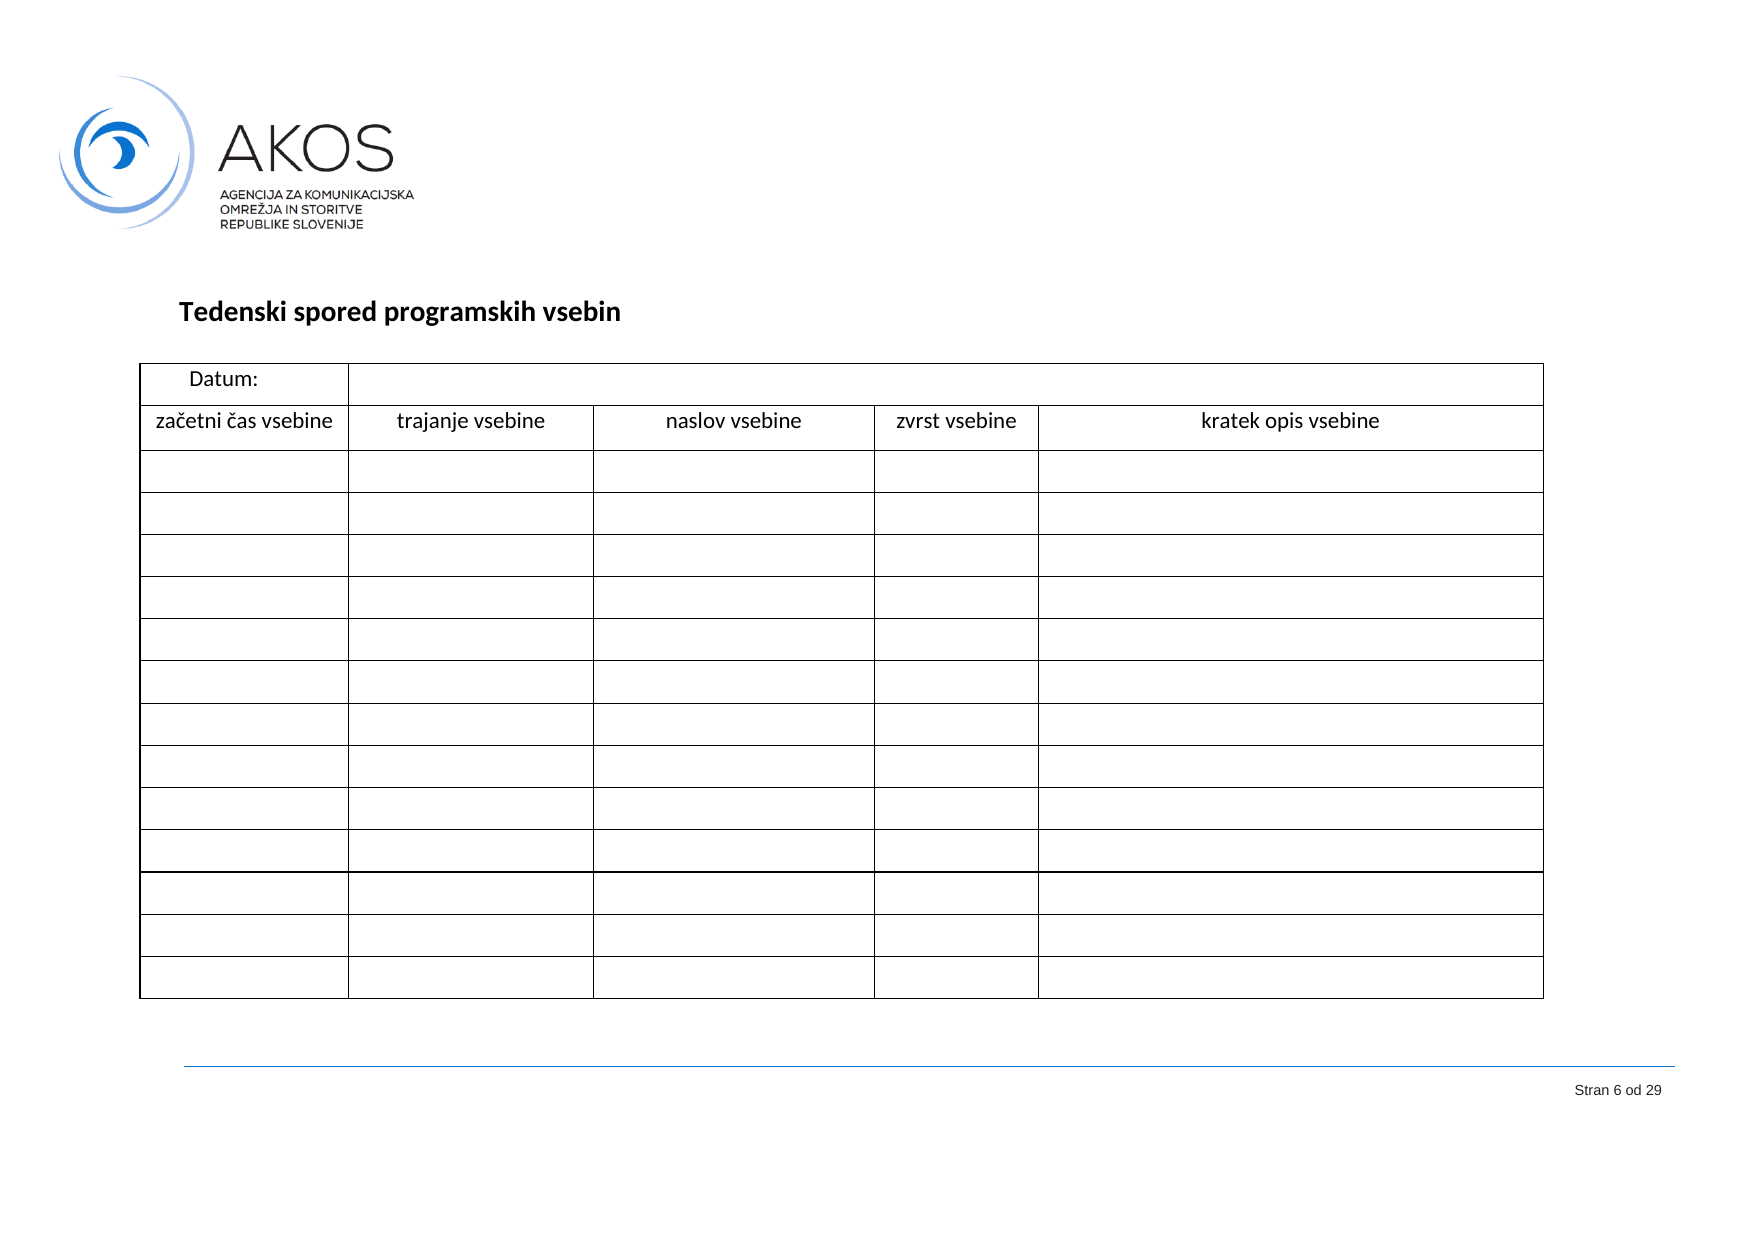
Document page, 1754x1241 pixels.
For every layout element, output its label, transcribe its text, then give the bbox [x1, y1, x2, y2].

table_cell [594, 704, 874, 745]
table_cell [349, 619, 593, 660]
table_cell zvrst vsebine [875, 406, 1038, 449]
table_cell [875, 619, 1038, 660]
table_cell [875, 577, 1038, 618]
table_cell [1039, 661, 1543, 703]
table_cell [875, 915, 1038, 956]
table_cell [875, 746, 1038, 787]
table_cell [141, 830, 348, 871]
table_cell [875, 788, 1038, 829]
table_cell [594, 577, 874, 618]
table_cell [594, 661, 874, 703]
table_cell [141, 746, 348, 787]
table_cell [1039, 788, 1543, 829]
table_cell [1039, 619, 1543, 660]
table_cell [594, 619, 874, 660]
table_cell [1039, 451, 1543, 492]
table_cell [1039, 493, 1543, 534]
table_cell [349, 451, 593, 492]
table_cell [594, 915, 874, 956]
table_cell [594, 493, 874, 534]
table_cell [349, 493, 593, 534]
table_cell [594, 746, 874, 787]
table_cell [141, 957, 348, 998]
table_cell [594, 535, 874, 576]
table_cell [349, 957, 593, 998]
table_cell [141, 788, 348, 829]
table_cell [594, 451, 874, 492]
table_cell [349, 746, 593, 787]
table_cell [875, 704, 1038, 745]
table_cell [1039, 535, 1543, 576]
table_cell [1039, 704, 1543, 745]
table_cell [349, 788, 593, 829]
table_cell [875, 661, 1038, 703]
table_cell [349, 704, 593, 745]
table_cell [141, 915, 348, 956]
table_cell [141, 535, 348, 576]
table_cell [141, 704, 348, 745]
table_cell [141, 873, 348, 913]
table_cell [349, 535, 593, 576]
table_cell [594, 873, 874, 913]
table_cell [349, 873, 593, 913]
table_cell [1039, 957, 1543, 998]
table_header [349, 364, 1543, 405]
table_cell [1039, 915, 1543, 956]
table_cell [141, 577, 348, 618]
table_cell [594, 788, 874, 829]
table_cell [349, 830, 593, 871]
table_cell [349, 577, 593, 618]
table_cell naslov vsebine [594, 406, 874, 449]
table_cell [875, 830, 1038, 871]
table_cell [875, 535, 1038, 576]
table_cell trajanje vsebine [349, 406, 593, 449]
table_cell [141, 661, 348, 703]
table_cell [875, 957, 1038, 998]
table_cell [594, 957, 874, 998]
table_cell [1039, 746, 1543, 787]
table_cell kratek opis vsebine [1039, 406, 1543, 449]
table_cell [1039, 873, 1543, 913]
table_cell [594, 830, 874, 871]
table_cell [1039, 577, 1543, 618]
table_cell [141, 451, 348, 492]
picture [56, 71, 417, 233]
table_cell začetni čas vsebine [141, 406, 348, 449]
table_cell [875, 493, 1038, 534]
table_cell [1039, 830, 1543, 871]
table_cell [141, 493, 348, 534]
table_cell [875, 451, 1038, 492]
text Tedenski spored programskih vsebin [179, 293, 1432, 328]
table_cell [349, 915, 593, 956]
table_header Datum: [141, 364, 348, 405]
table_cell [349, 661, 593, 703]
table_cell [141, 619, 348, 660]
table_cell [875, 873, 1038, 913]
